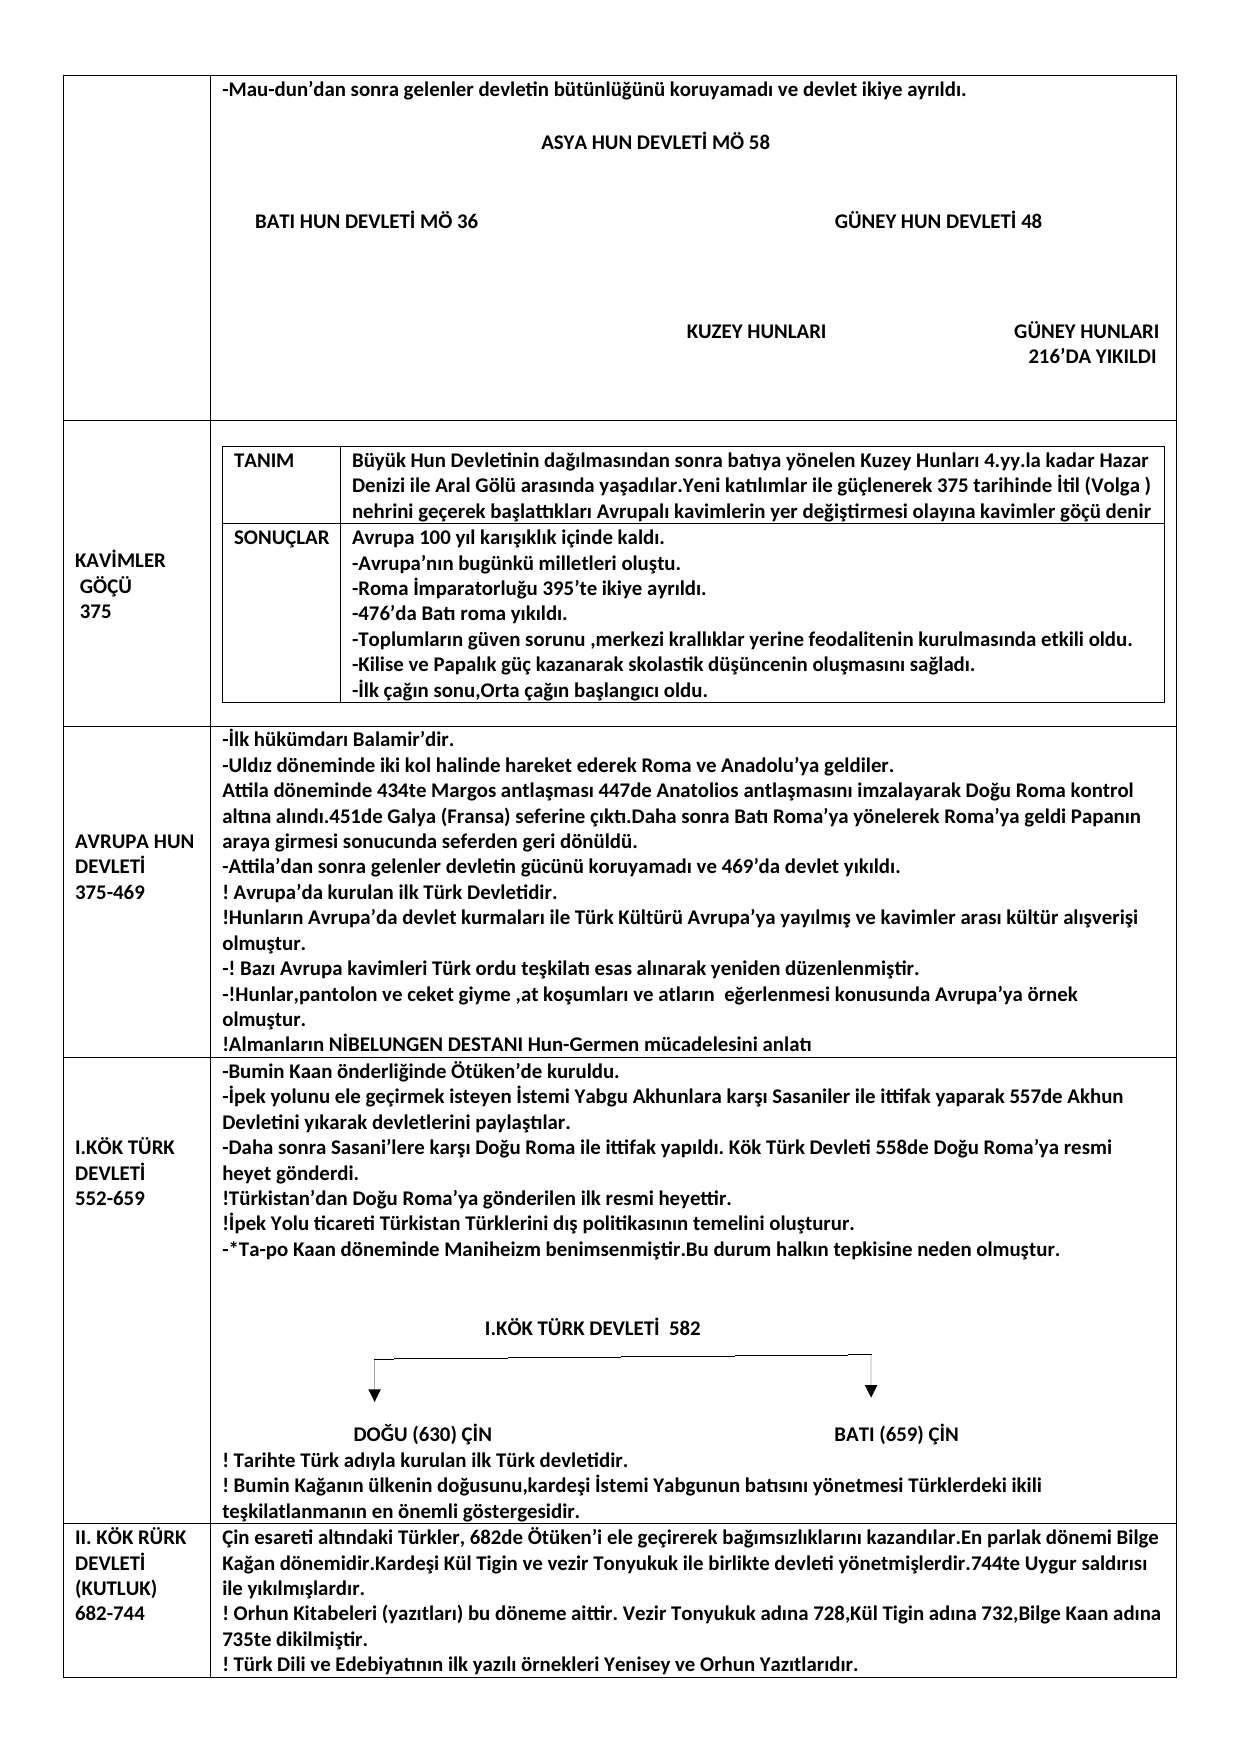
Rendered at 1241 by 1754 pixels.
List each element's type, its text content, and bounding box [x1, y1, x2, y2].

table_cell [211, 1524, 1176, 1677]
table_cell -Bumin Kaan önderliğinde Ötüken’de kuruldu. -İpek yolunu ele geçirmek isteyen İstemi Yabgu Akhunlara karşı Sasaniler ile ittifak yaparak 557de Akhun Devletini yıkarak devletlerini paylaştılar. -Daha sonra Sasani’lere karşı Doğu Roma ile ittifak yapıldı. Kök Türk Devleti 558de Doğu Roma’ya resmi heyet gönderdi. !Türkistan’dan Doğu Roma’ya gönderilen ilk resmi heyettir. !İpek Yolu ticareti Türkistan Türklerini dış politikasının temelini oluşturur. -*Ta-po Kaan döneminde Maniheizm benimsenmiştir.Bu durum halkın tepkisine neden olmuştur. I.KÖK TÜRK DEVLETİ 582 DOĞU (630) ÇİN BATI (659) ÇİN ! Tarihte Türk adıyla kurulan ilk Türk devletidir. ! Bumin Kağanın ülkenin doğusunu,kardeşi İstemi Yabgunun batısını yönetmesi Türklerdeki ikili teşkilatlanmanın en önemli göstergesidir. [211, 1058, 1176, 1523]
table_cell I.KÖK TÜRK DEVLETİ 552-659 [64, 1058, 210, 1523]
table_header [64, 76, 210, 419]
table_cell KAVİMLER GÖÇÜ 375 [64, 421, 210, 726]
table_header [211, 76, 1176, 419]
table_cell [211, 421, 1176, 726]
table_cell AVRUPA HUN DEVLETİ 375-469 [64, 727, 210, 1057]
table_cell -İlk hükümdarı Balamir’dir. -Uldız döneminde iki kol halinde hareket ederek Roma ve Anadolu’ya geldiler. Attila döneminde 434te Margos antlaşması 447de Anatolios antlaşmasını imzalayarak Doğu Roma kontrol altına alındı.451de Galya (Fransa) seferine çıktı.Daha sonra Batı Roma’ya yönelerek Roma’ya geldi Papanın araya girmesi sonucunda seferden geri dönüldü. -Attila’dan sonra gelenler devletin gücünü koruyamadı ve 469’da devlet yıkıldı. ! Avrupa’da kurulan ilk Türk Devletidir. !Hunların Avrupa’da devlet kurmaları ile Türk Kültürü Avrupa’ya yayılmış ve kavimler arası kültür alışverişi olmuştur. -! Bazı Avrupa kavimleri Türk ordu teşkilatı esas alınarak yeniden düzenlenmiştir. -!Hunlar,pantolon ve ceket giyme ,at koşumları ve atların eğerlenmesi konusunda Avrupa’ya örnek olmuştur. !Almanların NİBELUNGEN DESTANI Hun-Germen mücadelesini anlatı [211, 727, 1176, 1057]
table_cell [64, 1524, 210, 1677]
